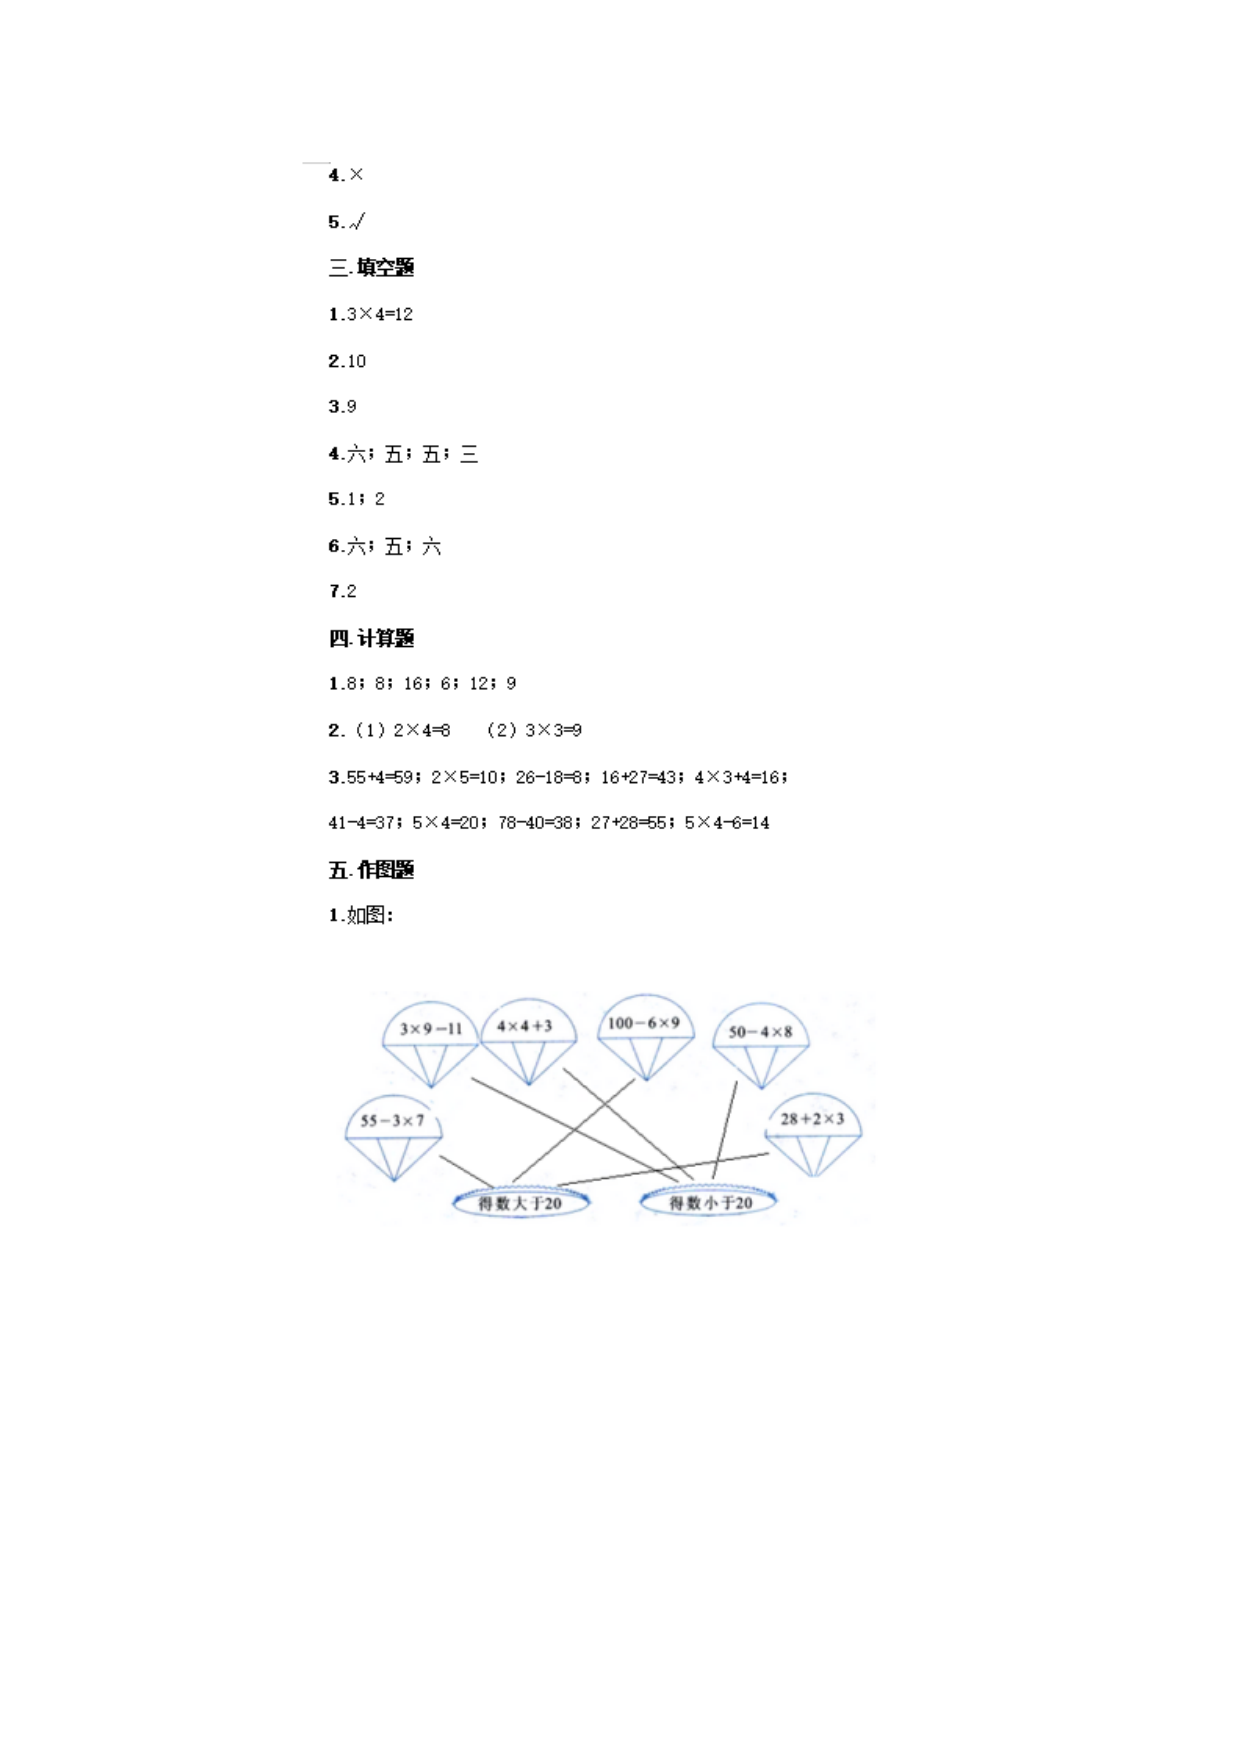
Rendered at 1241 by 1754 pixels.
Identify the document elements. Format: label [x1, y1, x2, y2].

picture [284, 162, 957, 1228]
